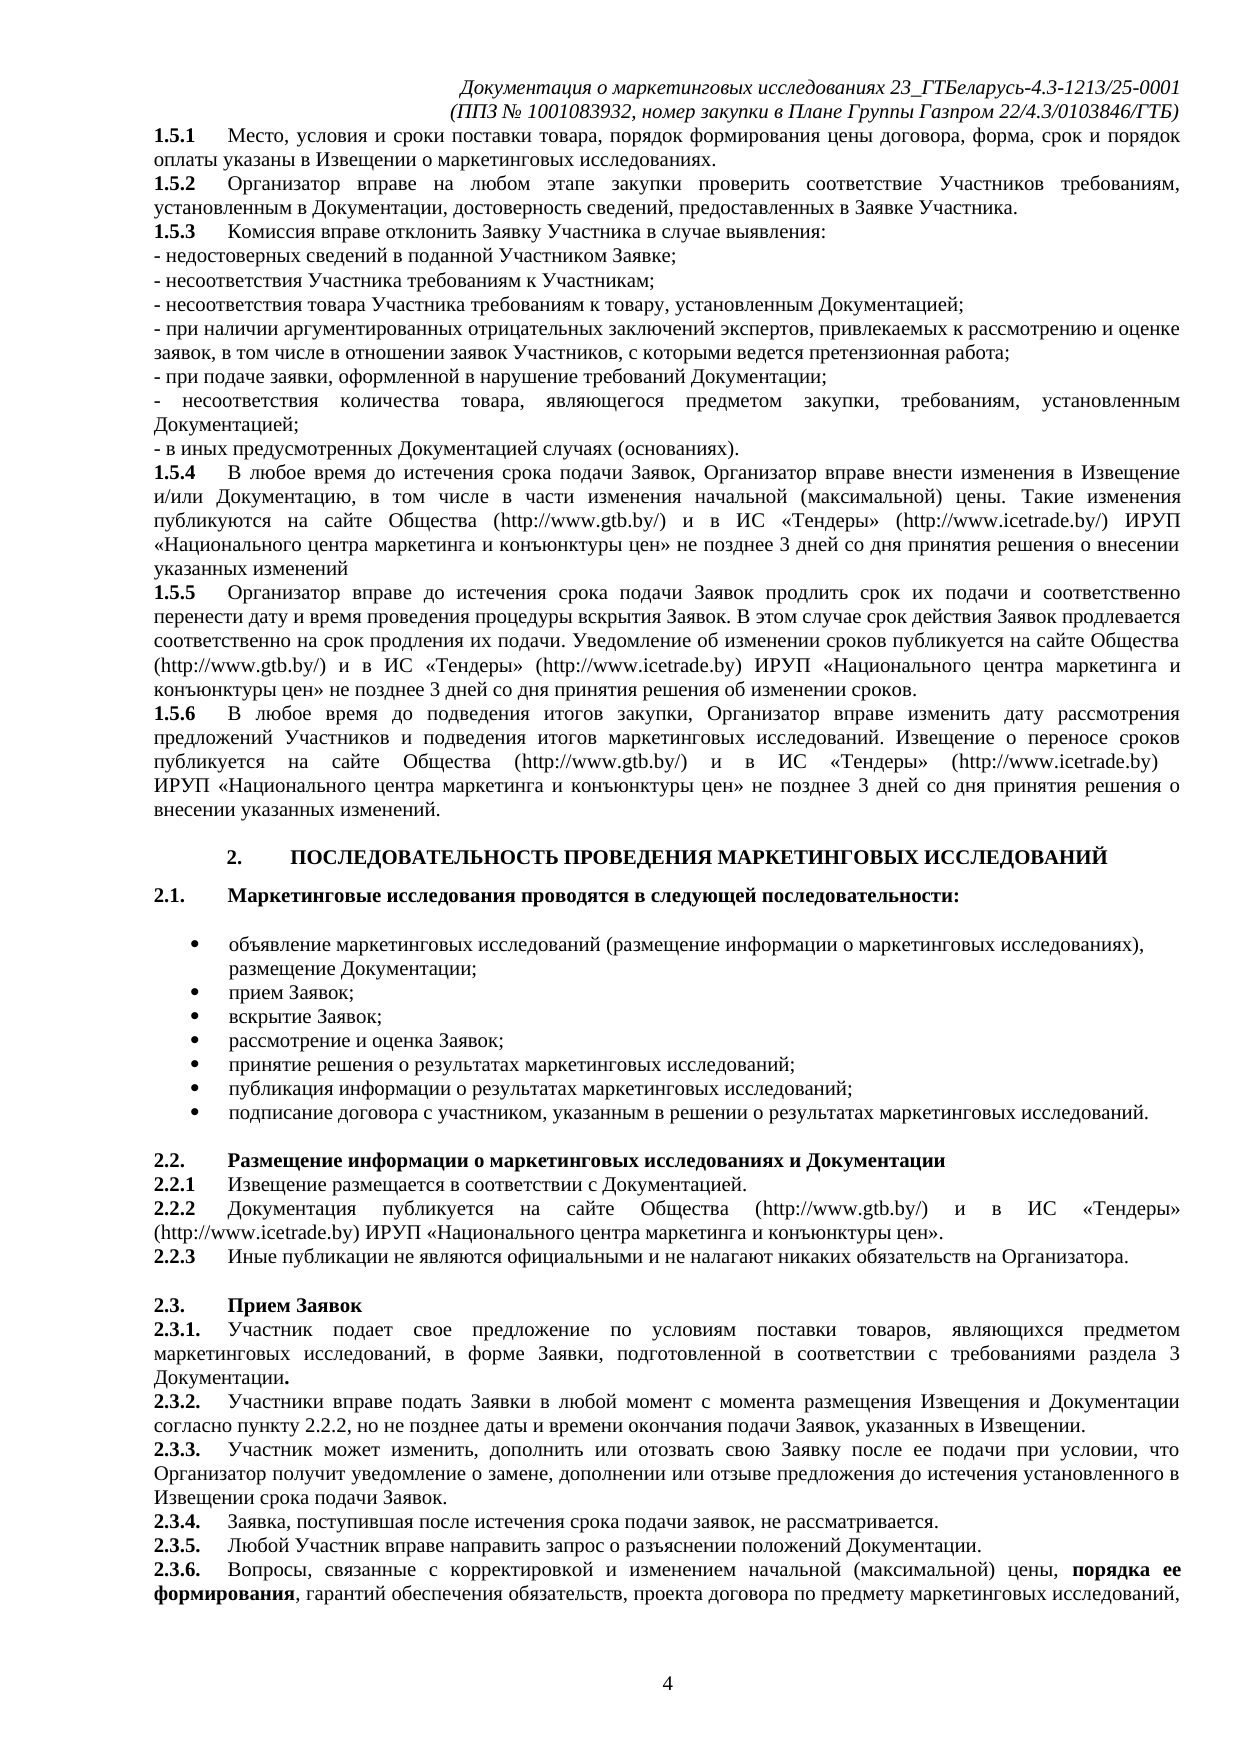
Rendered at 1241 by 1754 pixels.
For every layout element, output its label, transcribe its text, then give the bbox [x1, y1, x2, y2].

list Комиссия вправе отклонить Заявку Участника в случае выявления: [153, 219, 1181, 243]
list Любой Участник вправе направить запрос о разъяснении положений Документации. [153, 1533, 1181, 1557]
list Организатор вправе на любом этапе закупки проверить соответствие Участников требованиям, установленным в Документации, достоверность сведений, предоставленных в Заявке Участника. [153, 171, 1181, 219]
list Извещение размещается в соответствии с Документацией. [153, 1172, 1181, 1196]
text - в иных предусмотренных Документацией случаях (основаниях). [153, 436, 1181, 460]
list Организатор вправе до истечения срока подачи Заявок продлить срок их подачи и соответственно перенести дату и время проведения процедуры вскрытия Заявок. В этом случае срок действия Заявок продлевается соответственно на срок продления их подачи. Уведомление об изменении сроков публикуется на сайте Общества (http://www.gtb.by/) и в ИС «Тендеры» (http://www.icetrade.by) ИРУП «Национального центра маркетинга и конъюнктуры цен» не позднее 3 дней со дня принятия решения об изменении сроков. [153, 580, 1181, 701]
list вскрытие Заявок; [191, 1004, 1181, 1028]
list В любое время до истечения срока подачи Заявок, Организатор вправе внести изменения в Извещение и/или Документацию, в том числе в части изменения начальной (максимальной) цены. Такие изменения публикуются на сайте Общества (http://www.gtb.by/) и в ИС «Тендеры» (http://www.icetrade.by/) ИРУП «Национального центра маркетинга и конъюнктуры цен» не позднее 3 дней со дня принятия решения о внесении указанных изменений [153, 460, 1181, 580]
text - недостоверных сведений в поданной Участником Заявке; [153, 243, 1181, 267]
list объявление маркетинговых исследований (размещение информации о маркетинговых исследованиях), размещение Документации; [191, 932, 1181, 980]
list прием Заявок; [191, 980, 1181, 1004]
list Документация публикуется на сайте Общества (http://www.gtb.by/) и в ИС «Тендеры» (http://www.icetrade.by) ИРУП «Национального центра маркетинга и конъюнктуры цен». [153, 1196, 1181, 1244]
text - при наличии аргументированных отрицательных заключений экспертов, привлекаемых к рассмотрению и оценке заявок, в том числе в отношении заявок Участников, с которыми ведется претензионная работа; [153, 316, 1181, 364]
text - при подаче заявки, оформленной в нарушение требований Документации; [153, 364, 1181, 388]
list Прием Заявок [153, 1292, 1181, 1317]
list Участник подает свое предложение по условиям поставки товаров, являющихся предметом маркетинговых исследований, в форме Заявки, подготовленной в соответствии с требованиями раздела 3 Документации. [153, 1317, 1181, 1389]
list последовательность проведения маркетинговых исследований [153, 845, 1181, 869]
list рассмотрение и оценка Заявок; [191, 1028, 1181, 1052]
list публикация информации о результатах маркетинговых исследований; [191, 1076, 1181, 1100]
list Заявка, поступившая после истечения срока подачи заявок, не рассматривается. [153, 1509, 1181, 1533]
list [153, 1557, 1181, 1605]
list Размещение информации о маркетинговых исследованиях и Документации [153, 1148, 1181, 1172]
text - несоответствия товара Участника требованиям к товару, установленным Документацией; [153, 292, 1181, 316]
list В любое время до подведения итогов закупки, Организатор вправе изменить дату рассмотрения предложений Участников и подведения итогов маркетинговых исследований. Извещение о переносе сроков публикуется на сайте Общества (http://www.gtb.by/) и в ИС «Тендеры» (http://www.icetrade.by) ИРУП «Национального центра маркетинга и конъюнктуры цен» не позднее 3 дней со дня принятия решения о внесении указанных изменений. [153, 701, 1181, 821]
list Участники вправе подать Заявки в любой момент с момента размещения Извещения и Документации согласно пункту 2.2.2, но не позднее даты и времени окончания подачи Заявок, указанных в Извещении. [153, 1389, 1181, 1437]
list Иные публикации не являются официальными и не налагают никаких обязательств на Организатора. [153, 1244, 1181, 1268]
list Участник может изменить, дополнить или отозвать свою Заявку после ее подачи при условии, что Организатор получит уведомление о замене, дополнении или отзыве предложения до истечения установленного в Извещении срока подачи Заявок. [153, 1437, 1181, 1509]
text - несоответствия Участника требованиям к Участникам; [153, 267, 1181, 292]
list подписание договора с участником, указанным в решении о результатах маркетинговых исследований. [191, 1100, 1181, 1124]
list Маркетинговые исследования проводятся в следующей последовательности: [153, 883, 1181, 907]
list Место, условия и сроки поставки товара, порядок формирования цены договора, форма, срок и порядок оплаты указаны в Извещении о маркетинговых исследованиях. [153, 123, 1181, 171]
list принятие решения о результатах маркетинговых исследований; [191, 1052, 1181, 1076]
text - несоответствия количества товара, являющегося предметом закупки, требованиям, установленным Документацией; [153, 388, 1181, 436]
